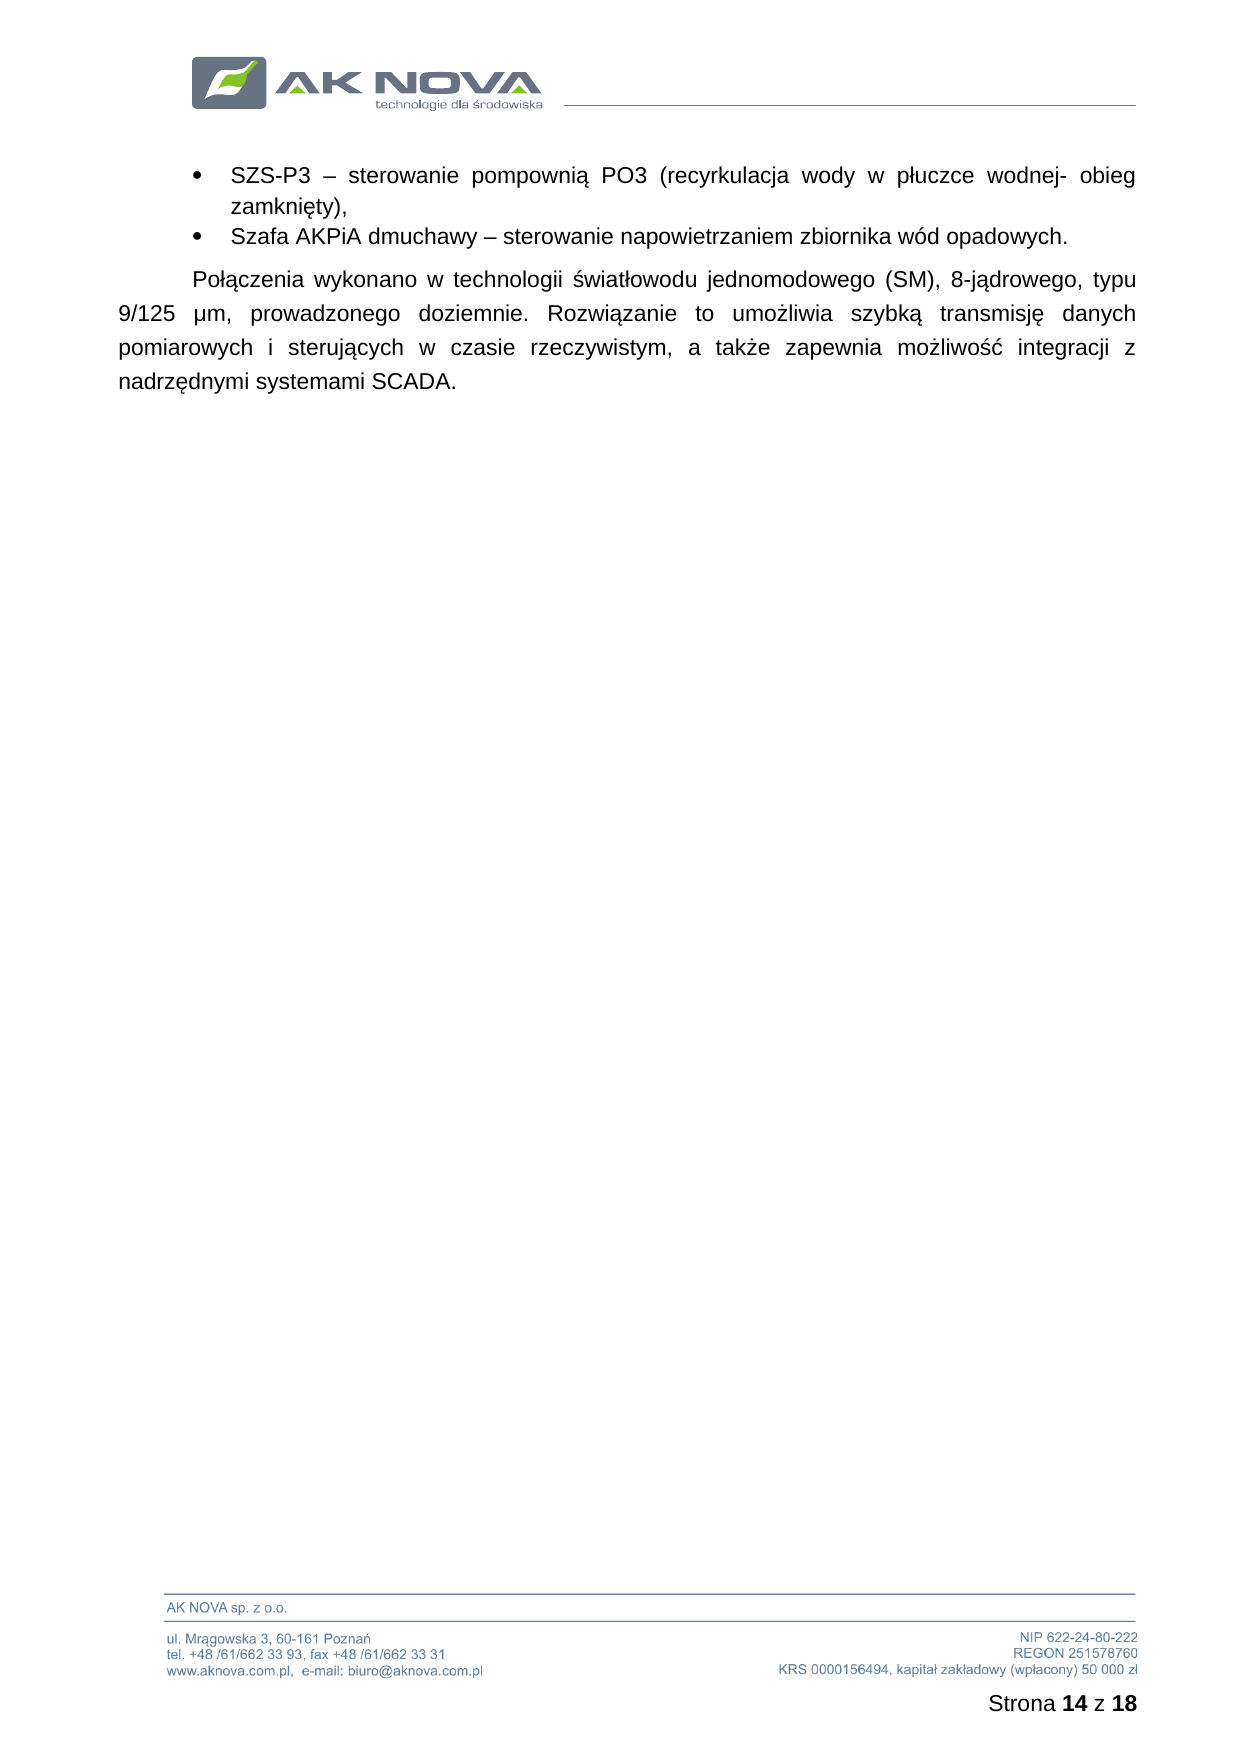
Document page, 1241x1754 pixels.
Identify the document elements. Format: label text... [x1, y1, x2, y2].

list Szafa AKPiA dmuchawy – sterowanie napowietrzaniem zbiornika wód opadowych. [193, 223, 1137, 249]
list SZS-P3 – sterowanie pompownią PO3 (recyrkulacja wody w płuczce wodnej- obieg zamknięty), [193, 162, 1137, 219]
picture [163, 1593, 1138, 1678]
text Połączenia wykonano w technologii światłowodu jednomodowego (SM), 8-jądrowego, typu 9/125 μm, prowadzonego doziemnie. Rozwiązanie to umożliwia szybką transmisję danych pomiarowych i sterujących w czasie rzeczywistym, a także zapewnia możliwość integracji z nadrzędnymi systemami SCADA. [118, 266, 1137, 394]
